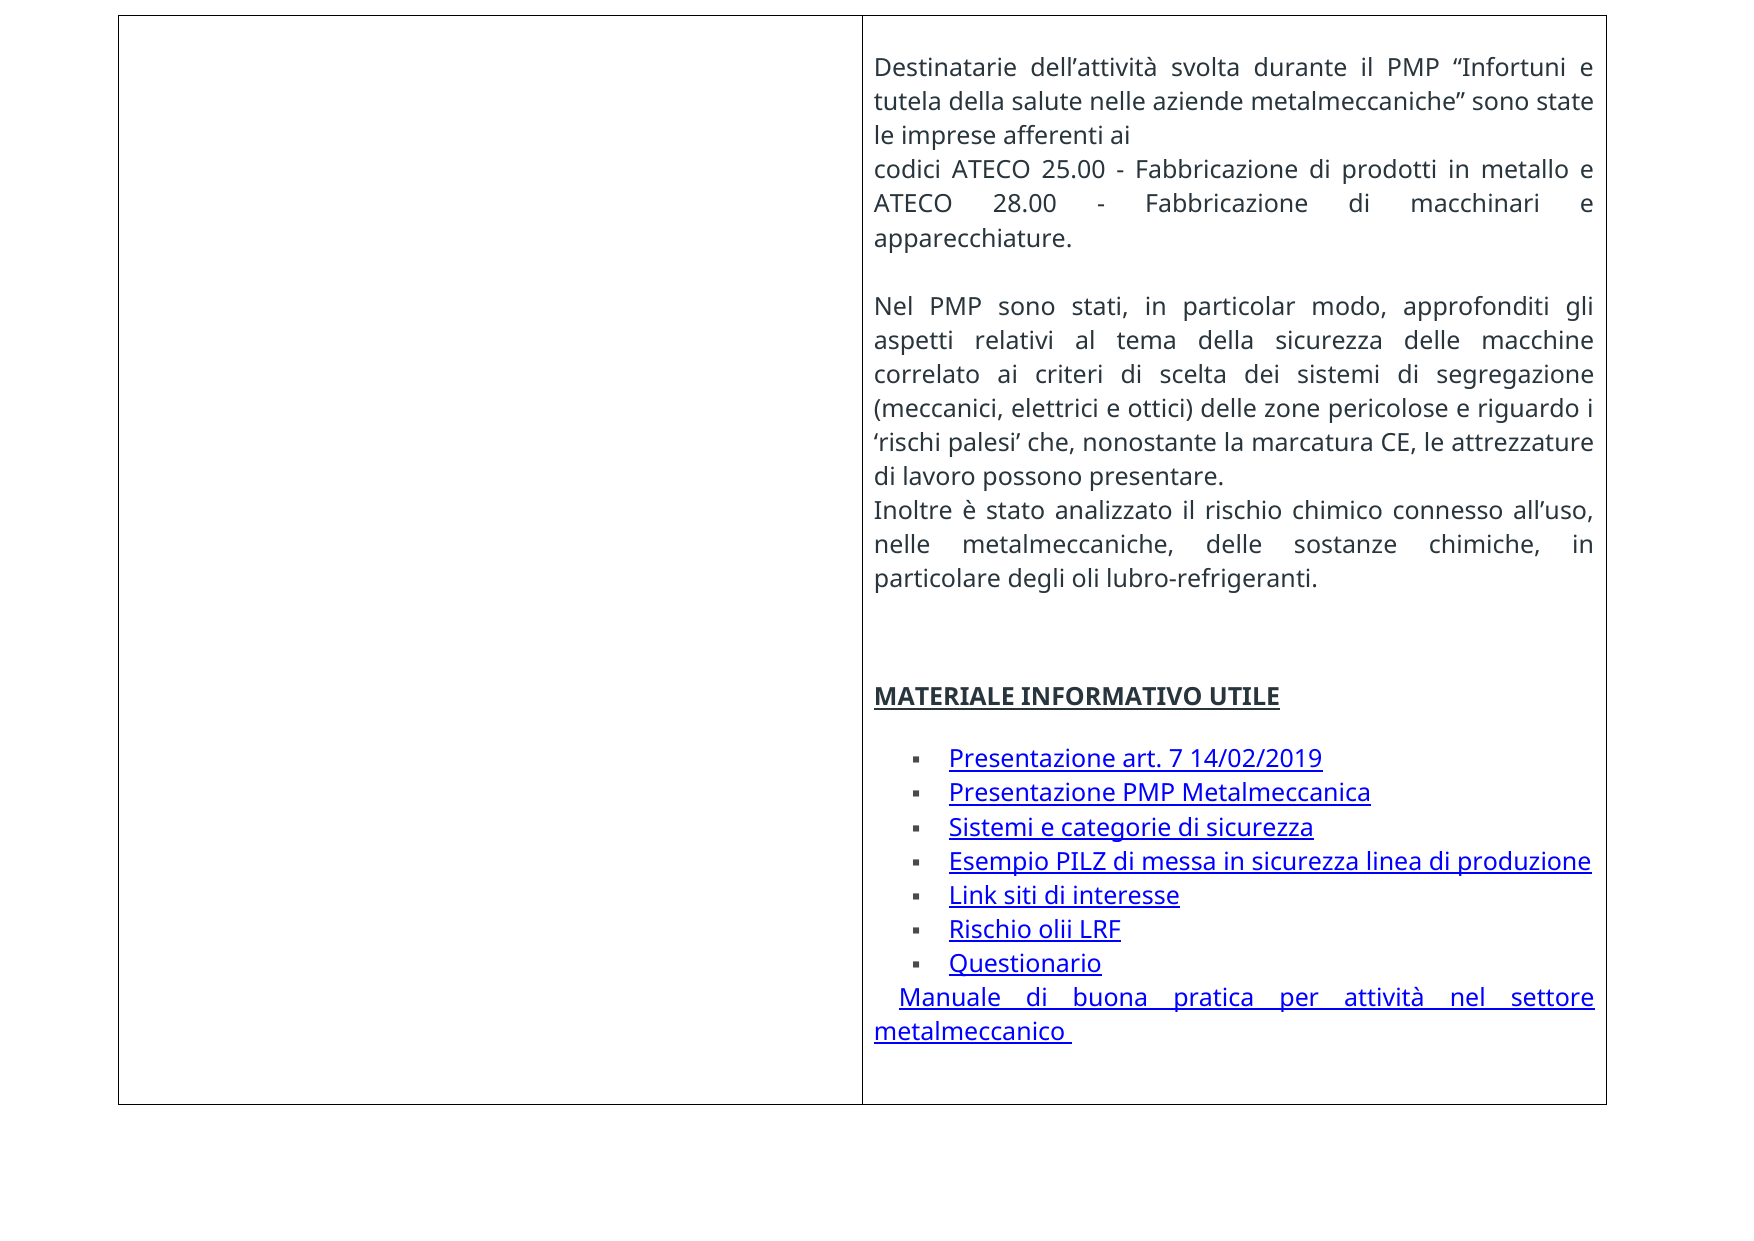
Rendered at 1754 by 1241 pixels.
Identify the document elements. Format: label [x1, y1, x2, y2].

table_cell [119, 16, 862, 1104]
table_cell [863, 16, 1606, 1104]
